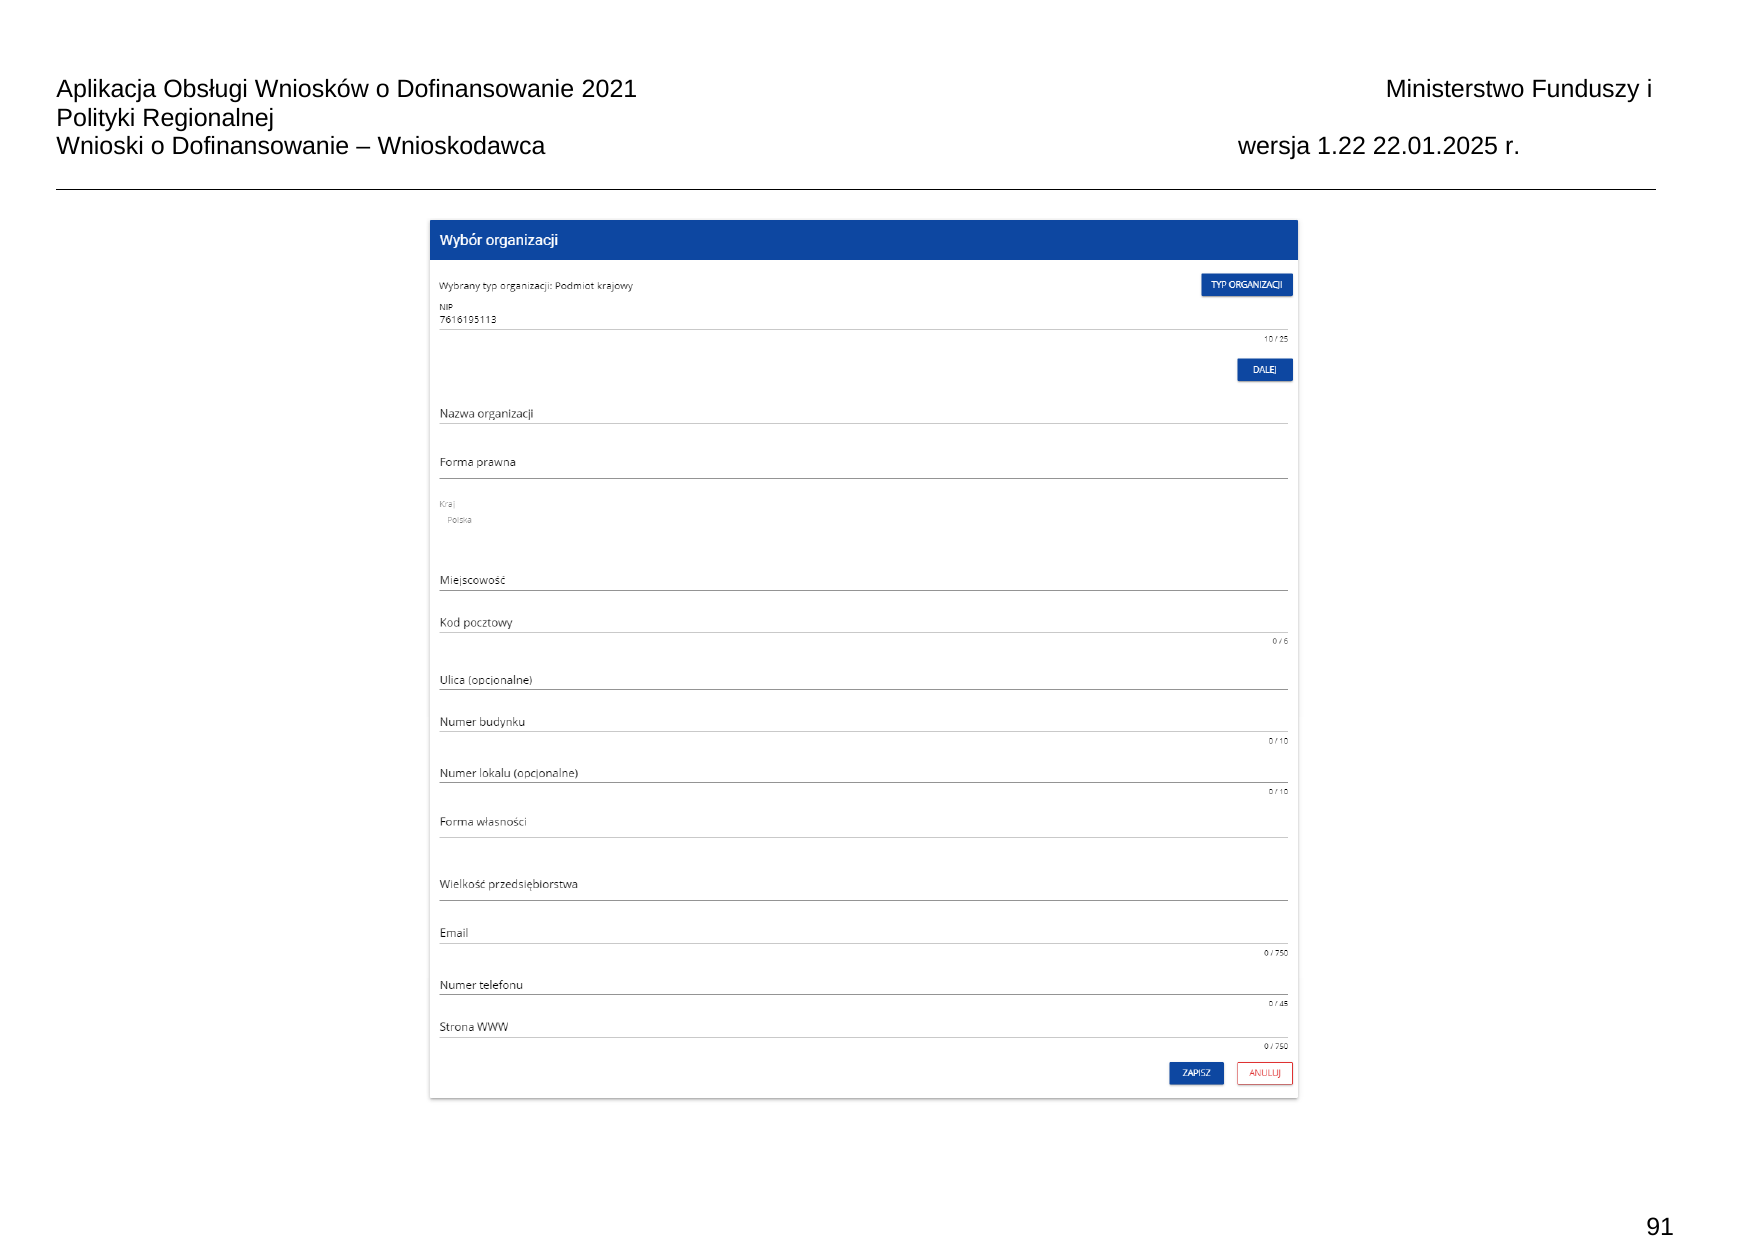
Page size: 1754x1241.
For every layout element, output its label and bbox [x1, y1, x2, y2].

picture [425, 218, 1305, 1105]
